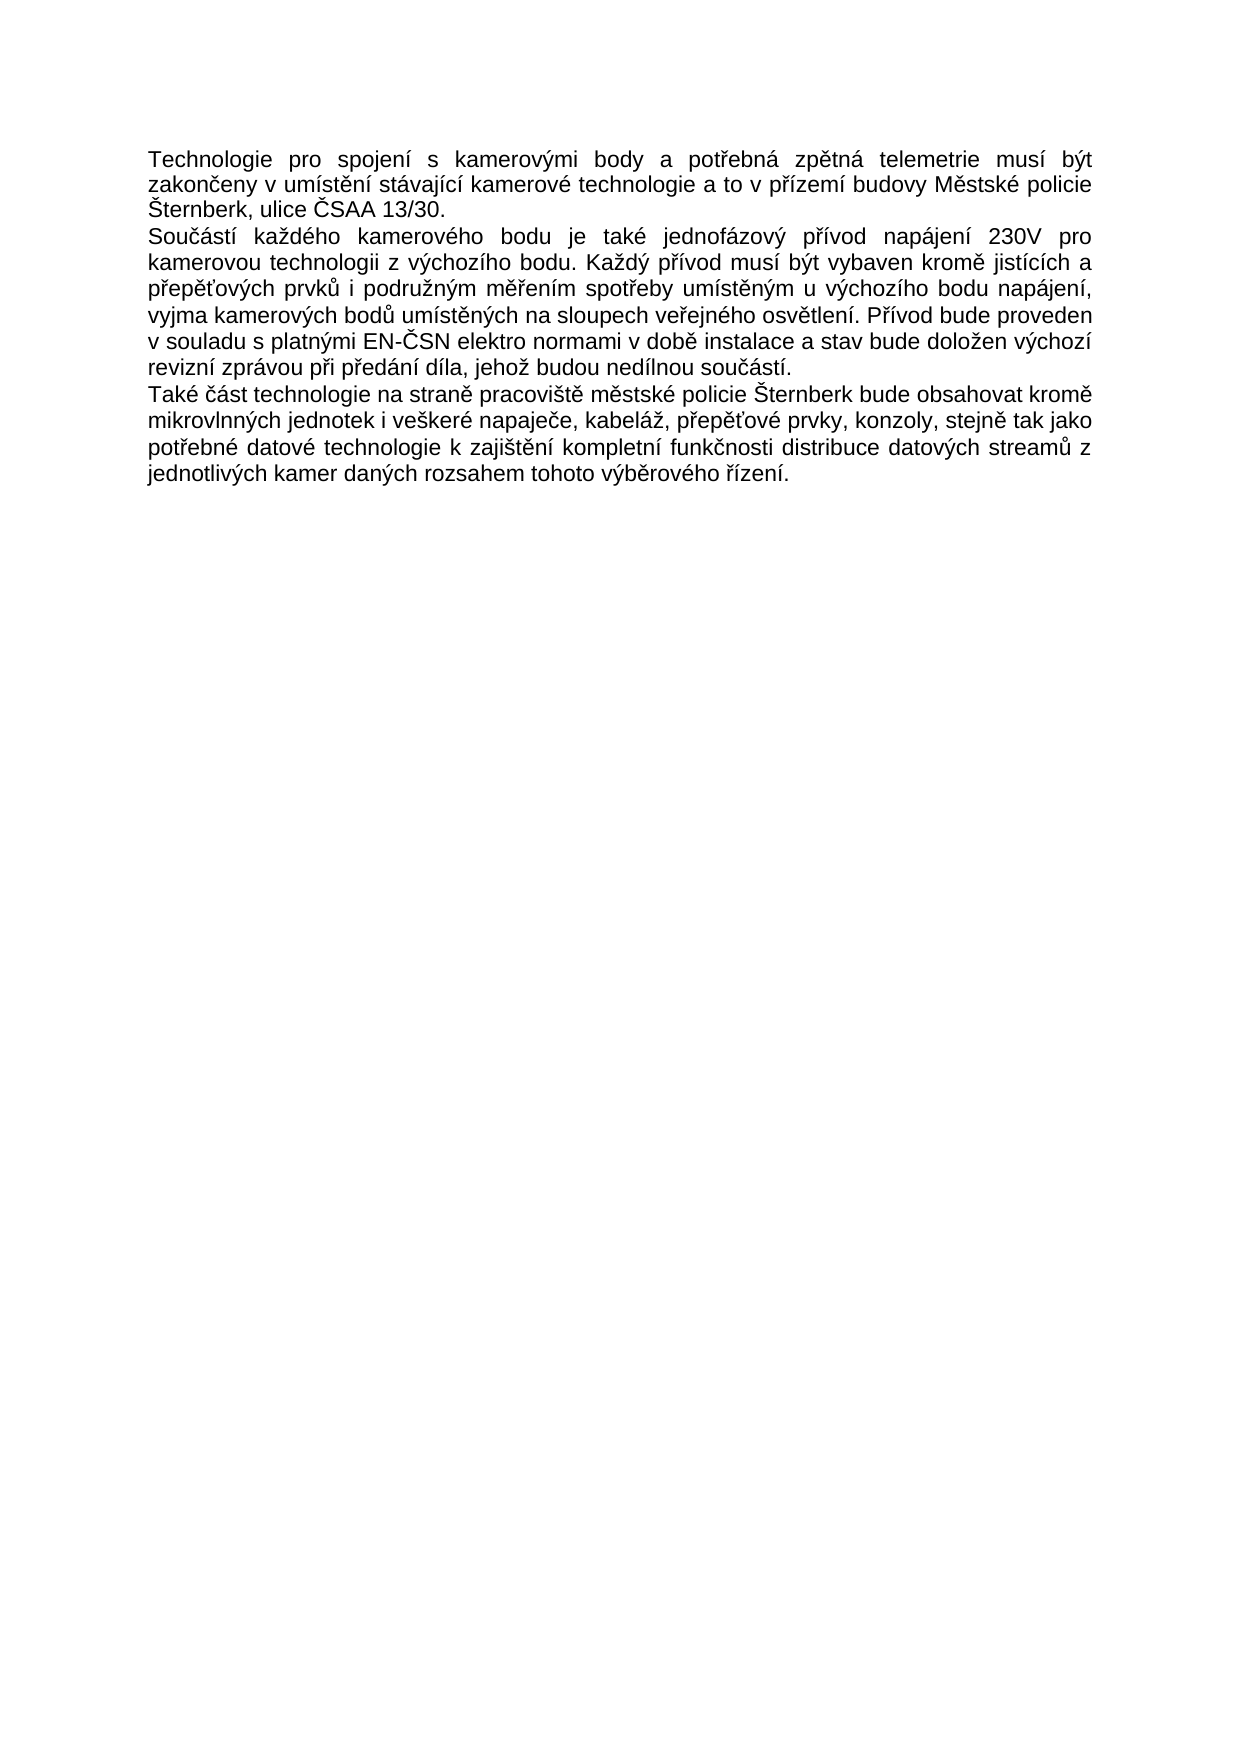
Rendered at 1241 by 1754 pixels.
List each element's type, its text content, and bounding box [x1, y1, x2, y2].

text Součástí každého kamerového bodu je také jednofázový přívod napájení 230V pro kamerovou technologii z výchozího bodu. Každý přívod musí být vybaven kromě jistících a přepěťových prvků i podružným měřením spotřeby umístěným u výchozího bodu napájení, vyjma kamerových bodů umístěných na sloupech veřejného osvětlení. Přívod bude proveden v souladu s platnými EN-ČSN elektro normami v době instalace a stav bude doložen výchozí revizní zprávou při předání díla, jehož budou nedílnou součástí. [148, 223, 1093, 381]
text Také část technologie na straně pracoviště městské policie Šternberk bude obsahovat kromě mikrovlnných jednotek i veškeré napaječe, kabeláž, přepěťové prvky, konzoly, stejně tak jako potřebné datové technologie k zajištění kompletní funkčnosti distribuce datových streamů z jednotlivých kamer daných rozsahem tohoto výběrového řízení. [148, 381, 1093, 486]
text Technologie pro spojení s kamerovými body a potřebná zpětná telemetrie musí být zakončeny v umístění stávající kamerové technologie a to v přízemí budovy Městské policie Šternberk, ulice ČSAA 13/30. [148, 148, 1093, 223]
